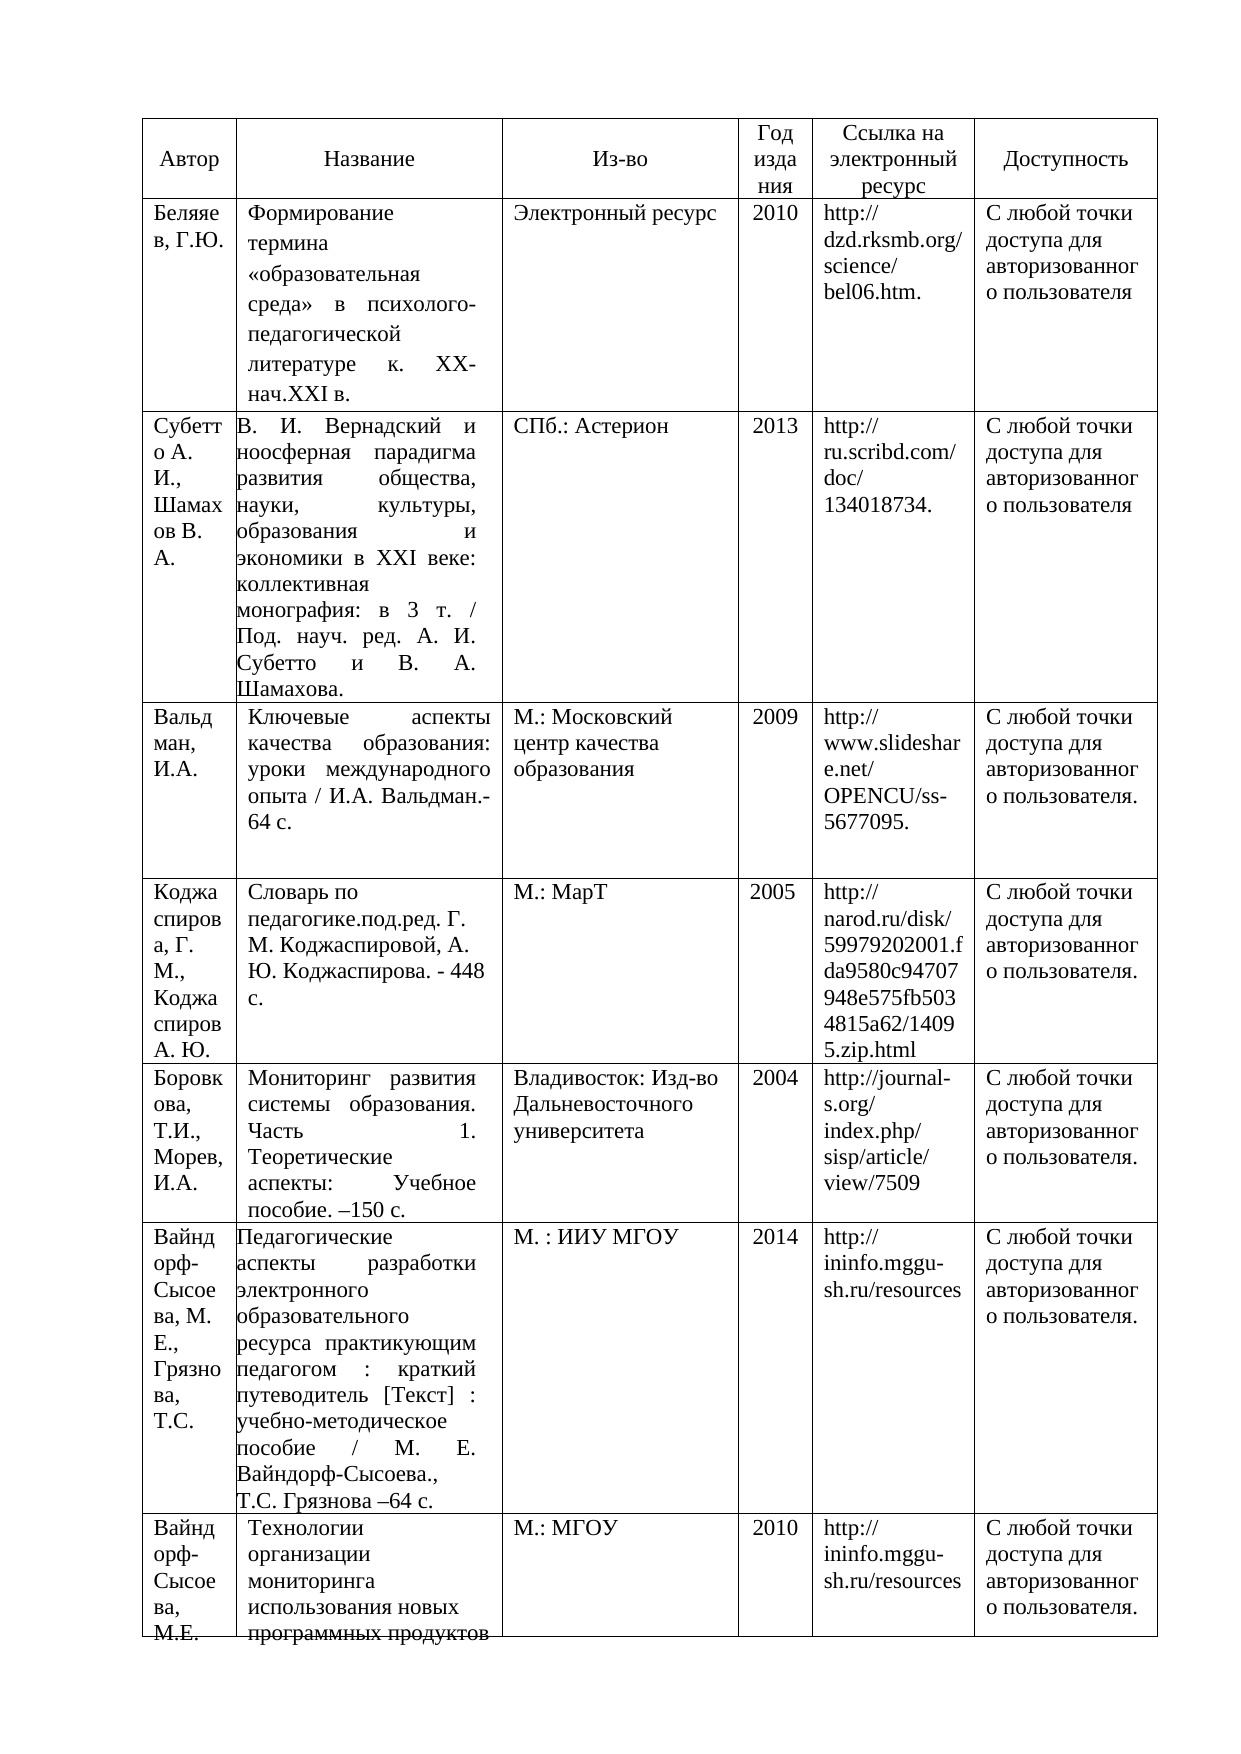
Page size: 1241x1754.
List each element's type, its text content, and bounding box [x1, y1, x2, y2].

table_cell СПб.: Астерион [503, 412, 738, 702]
table_cell 2010 [739, 199, 812, 411]
table_header Ссылка на электронный ресурс [813, 119, 974, 198]
table_cell Электронный ресурс [503, 199, 738, 411]
table_cell http://ininfo.mggu-sh.ru/resources [813, 1514, 974, 1636]
table_cell Боровкова, Т.И., Морев, И.А. [143, 1064, 236, 1222]
table_cell В. И. Вернадский и ноосферная парадигма развития общества, науки, культуры, образования и экономики в XXI веке: коллективная монография: в 3 т. / Под. науч. ред. А. И. Субетто и В. А. Шамахова. [237, 412, 502, 702]
table_header Автор [143, 119, 236, 198]
table_cell http://dzd.rksmb.org/science/bel06.htm. [813, 199, 974, 411]
table_cell Беляяев, Г.Ю. [143, 199, 236, 411]
table_cell Словарь по педагогике.под.ред. Г. М. Коджаспировой, А. Ю. Коджаспирова. - 448 с. [237, 879, 502, 1063]
table_cell Формирование термина «образовательная среда» в психолого-педагогической литературе к. ХХ- нач.XXI в. [237, 199, 502, 411]
table_cell С любой точки доступа для авторизованного пользователя. [975, 1514, 1157, 1636]
table_cell Вайндорф-Сысоева, М. Е., Грязнова, Т.С. [143, 1223, 236, 1513]
table_header Год издания [739, 119, 812, 198]
table_cell Субетто А. И., Шамахов В. А. [143, 412, 236, 702]
table_header Доступность [975, 119, 1157, 198]
table_cell С любой точки доступа для авторизованного пользователя [975, 199, 1157, 411]
table_cell С любой точки доступа для авторизованного пользователя. [975, 1064, 1157, 1222]
table_cell Коджаспирова, Г. М., Коджаспиров А. Ю. [143, 879, 236, 1063]
table_cell http://ru.scribd.com/doc/134018734. [813, 412, 974, 702]
table_cell М. : ИИУ МГОУ [503, 1223, 738, 1513]
table_cell Педагогические аспекты разработки электронного образовательного ресурса практикующим педагогом : краткий путеводитель [Текст] : учебно-методическое пособие / М. Е. Вайндорф-Сысоева., Т.С. Грязнова –64 с. [237, 1223, 502, 1513]
table_cell 2014 [739, 1223, 812, 1513]
table_cell 2009 [739, 703, 812, 877]
table_header Из-во [503, 119, 738, 198]
table_cell М.: МГОУ [503, 1514, 738, 1636]
table_cell http://journal-s.org/index.php/sisp/article/view/7509 [813, 1064, 974, 1222]
table_cell Технологии организации мониторинга использования новых программных продуктов и инновационного оборудования в образовании: учебно-методическое пособие. –.162 с.Е.: МГОУ, 2010. – 162 с. [237, 1514, 502, 1636]
table_cell http://narod.ru/disk/59979202001.fda9580c94707948e575fb5034815a62/14095.zip.html [813, 879, 974, 1063]
table_cell 2010 [739, 1514, 812, 1636]
table_header Название [237, 119, 502, 198]
table_cell Ключевые аспекты качества образования: уроки международного опыта / И.А. Вальдман.- 64 с. [237, 703, 502, 877]
table_cell Мониторинг развития системы образования. Часть 1. Теоретические аспекты: Учебное пособие. –150 с. [237, 1064, 502, 1222]
table_cell М.: МарТ [503, 879, 738, 1063]
table_cell С любой точки доступа для авторизованного пользователя. [975, 1223, 1157, 1513]
table_cell http://www.slideshare.net/OPENCU/ss-5677095. [813, 703, 974, 877]
table_cell С любой точки доступа для авторизованного пользователя. [975, 703, 1157, 877]
table_cell 2013 [739, 412, 812, 702]
table_cell С любой точки доступа для авторизованного пользователя. [975, 879, 1157, 1063]
table_cell Вайндорф-Сысоева, М.Е. [143, 1514, 236, 1636]
table_cell М.: Московский центр качества образования [503, 703, 738, 877]
table_cell 2004 [739, 1064, 812, 1222]
table_cell 2005 [739, 879, 812, 1063]
table_cell Вальдман, И.А. [143, 703, 236, 877]
table_cell С любой точки доступа для авторизованного пользователя [975, 412, 1157, 702]
table_cell http://ininfo.mggu-sh.ru/resources [813, 1223, 974, 1513]
table_cell Владивосток: Изд-во Дальневосточного университета [503, 1064, 738, 1222]
